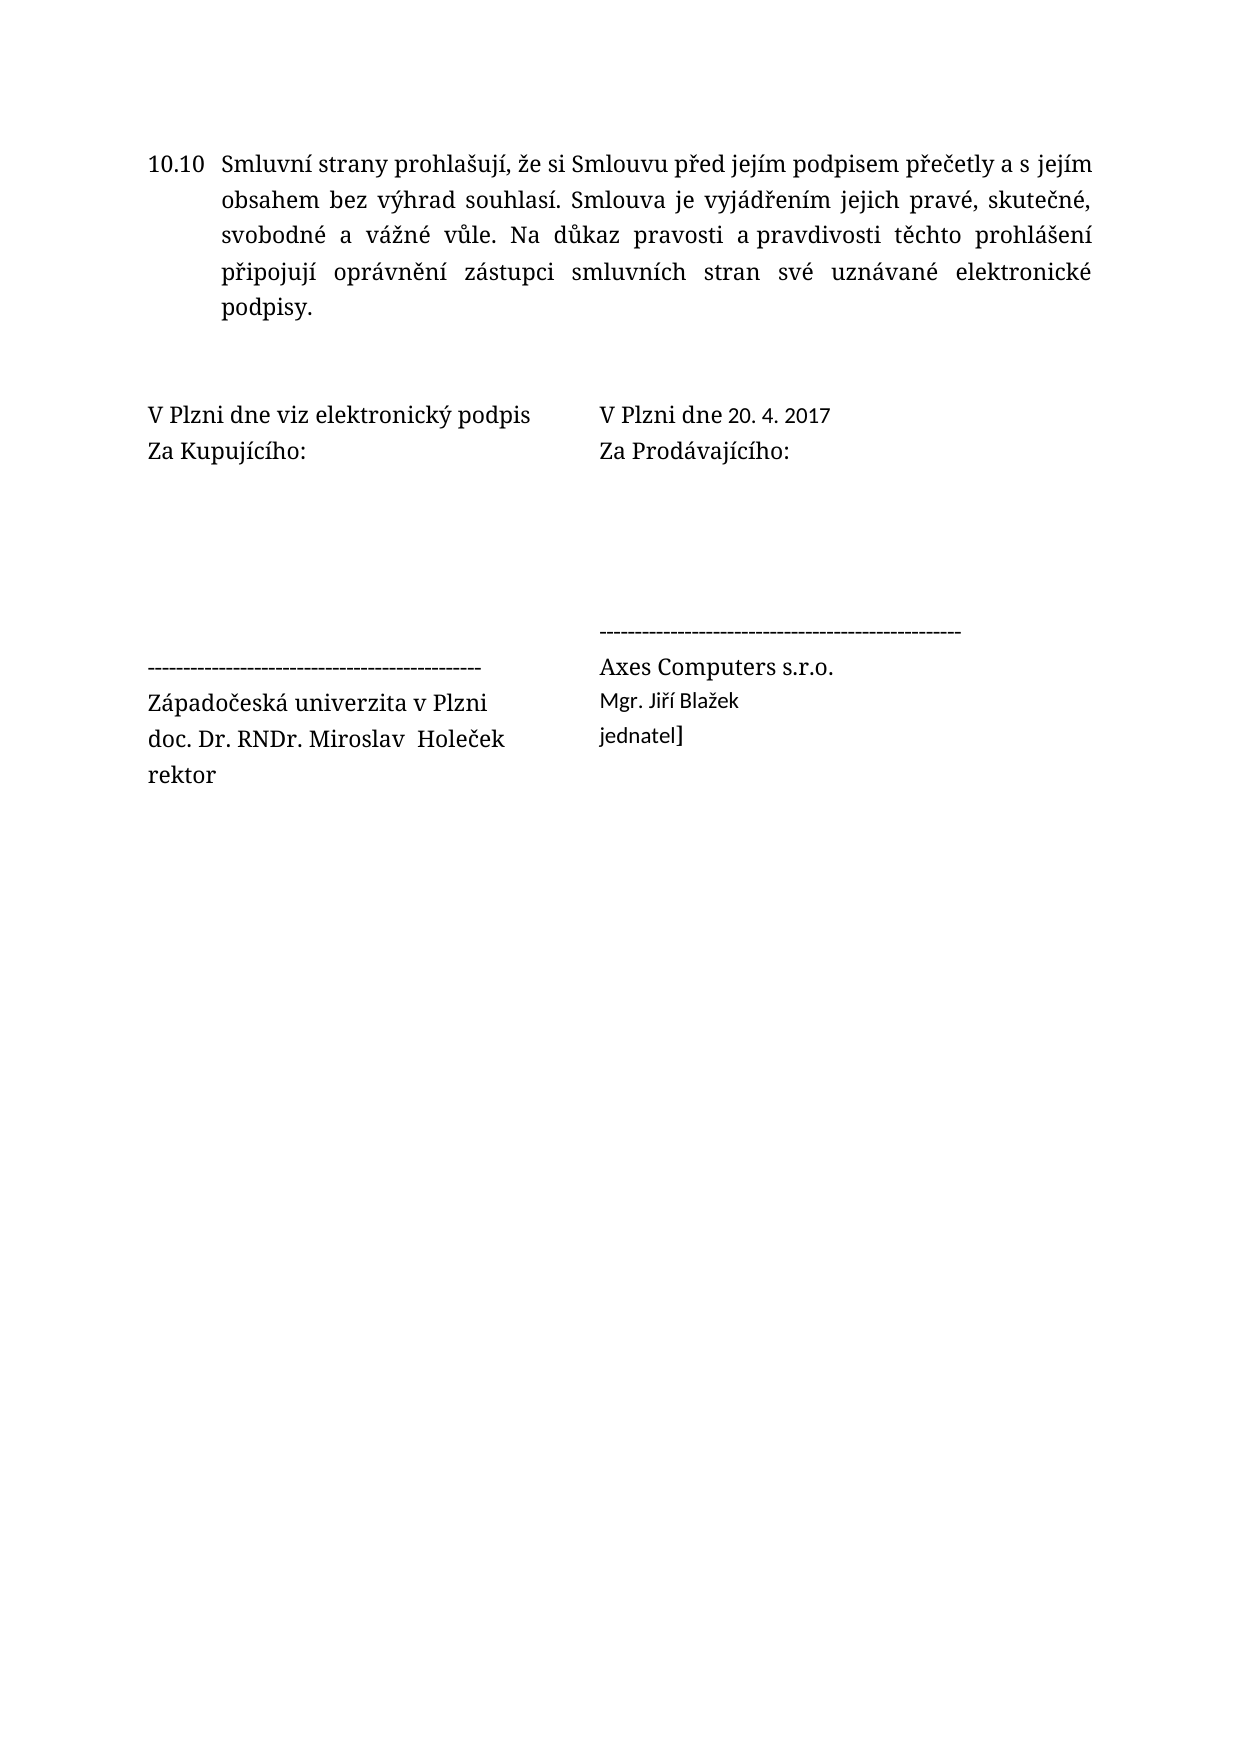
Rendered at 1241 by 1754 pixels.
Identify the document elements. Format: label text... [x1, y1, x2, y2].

text 10.10 Smluvní strany prohlašují, že si Smlouvu před jejím podpisem přečetly a s jejím obsahem bez výhrad souhlasí. Smlouva je vyjádřením jejich pravé, skutečné, svobodné a vážné vůle. Na důkaz pravosti a pravdivosti těchto prohlášení připojují oprávnění zástupci smluvních stran své uznávané elektronické podpisy. [148, 148, 1093, 323]
table_header V Plzni dne 20. 4. 2017 Za Prodávajícího: --------------------------------------------------- Axes Computers s.r.o. Mgr. Jiří Blažek jednatel] [588, 399, 1040, 794]
table_header V Plzni dne viz elektronický podpis Za Kupujícího: ----------------------------------------------- Západočeská univerzita v Plzni doc. Dr. RNDr. Miroslav Holeček rektor [136, 399, 588, 794]
